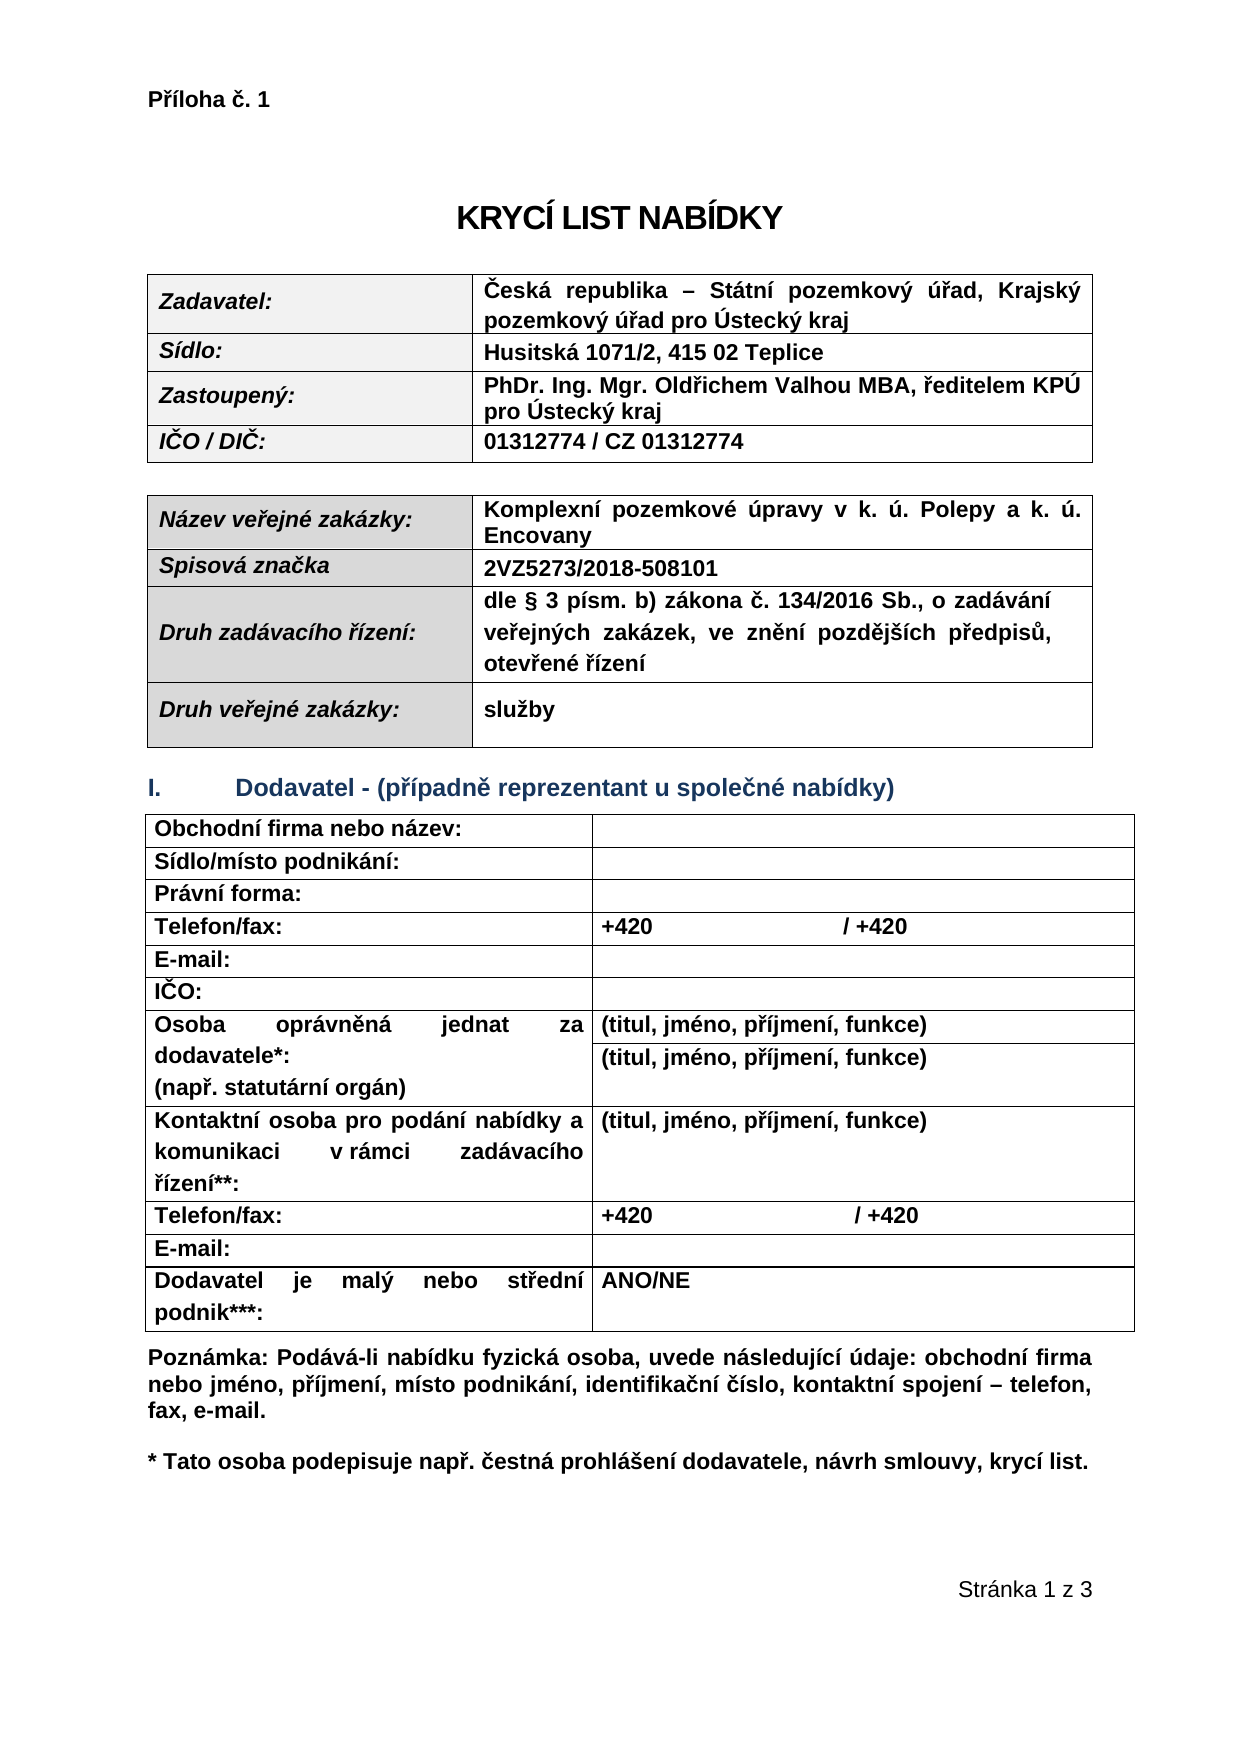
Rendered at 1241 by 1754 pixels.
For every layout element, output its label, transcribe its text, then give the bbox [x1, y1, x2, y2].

table_cell [593, 880, 1134, 912]
table_cell Kontaktní osoba pro podání nabídky a komunikaci v rámci zadávacího řízení**: [146, 1107, 592, 1201]
table_cell +420 / +420 [593, 1202, 1134, 1234]
table_cell +420 / +420 [593, 913, 1134, 944]
table_cell 01312774 / CZ 01312774 [473, 426, 1092, 462]
table_header Obchodní firma nebo název: [146, 815, 592, 847]
table_cell PhDr. Ing. Mgr. Oldřichem Valhou MBA, ředitelem KPÚ pro Ústecký kraj [473, 372, 1092, 424]
table_header Zadavatel: [148, 275, 472, 333]
table_cell Telefon/fax: [146, 913, 592, 944]
table_cell E-mail: [146, 1235, 592, 1266]
table_header Komplexní pozemkové úpravy v k. ú. Polepy a k. ú. Encovany [473, 496, 1092, 548]
subtitle Dodavatel - (případně reprezentant u společné nabídky) [148, 773, 1093, 802]
table_header [593, 815, 1134, 847]
table_cell IČO: [146, 978, 592, 1010]
table_cell Právní forma: [146, 880, 592, 912]
table_cell E-mail: [146, 946, 592, 977]
table_cell [593, 848, 1134, 879]
table_cell (titul, jméno, příjmení, funkce) [593, 1011, 1134, 1042]
table_cell Zastoupený: [148, 372, 472, 424]
table_header Česká republika – Státní pozemkový úřad, Krajský pozemkový úřad pro Ústecký kraj [473, 275, 1092, 333]
table_cell [593, 978, 1134, 1010]
table_cell IČO / DIČ: [148, 426, 472, 462]
text * Tato osoba podepisuje např. čestná prohlášení dodavatele, návrh smlouvy, krycí list. [148, 1448, 1093, 1474]
table_cell [593, 1235, 1134, 1266]
table_cell [593, 946, 1134, 977]
table_header Název veřejné zakázky: [148, 496, 472, 548]
table_cell Sídlo/místo podnikání: [146, 848, 592, 879]
table_cell (titul, jméno, příjmení, funkce) [593, 1107, 1134, 1201]
table_cell (titul, jméno, příjmení, funkce) [593, 1044, 1134, 1106]
table_cell dle § 3 písm. b) zákona č. 134/2016 Sb., o zadávání veřejných zakázek, ve znění pozdějších předpisů, otevřené řízení [473, 587, 1092, 682]
table_cell 2VZ5273/2018-508101 [473, 550, 1092, 586]
table_cell Spisová značka [148, 550, 472, 586]
table_cell služby [473, 683, 1092, 747]
text Poznámka: Podává-li nabídku fyzická osoba, uvede následující údaje: obchodní firma nebo jméno, příjmení, místo podnikání, identifikační číslo, kontaktní spojení – telefon, fax, e-mail. [148, 1344, 1093, 1423]
table_cell Dodavatel je malý nebo střední podnik***: [146, 1268, 592, 1331]
table_cell Druh veřejné zakázky: [148, 683, 472, 747]
table_cell Osoba oprávněná jednat za dodavatele*: (např. statutární orgán) [146, 1011, 592, 1106]
table_cell Druh zadávacího řízení: [148, 587, 472, 682]
table_cell ANO/NE [593, 1268, 1134, 1331]
table_cell Husitská 1071/2, 415 02 Teplice [473, 334, 1092, 371]
title Krycí list nabídky [148, 198, 1093, 236]
table_cell Telefon/fax: [146, 1202, 592, 1234]
table_cell Sídlo: [148, 334, 472, 371]
